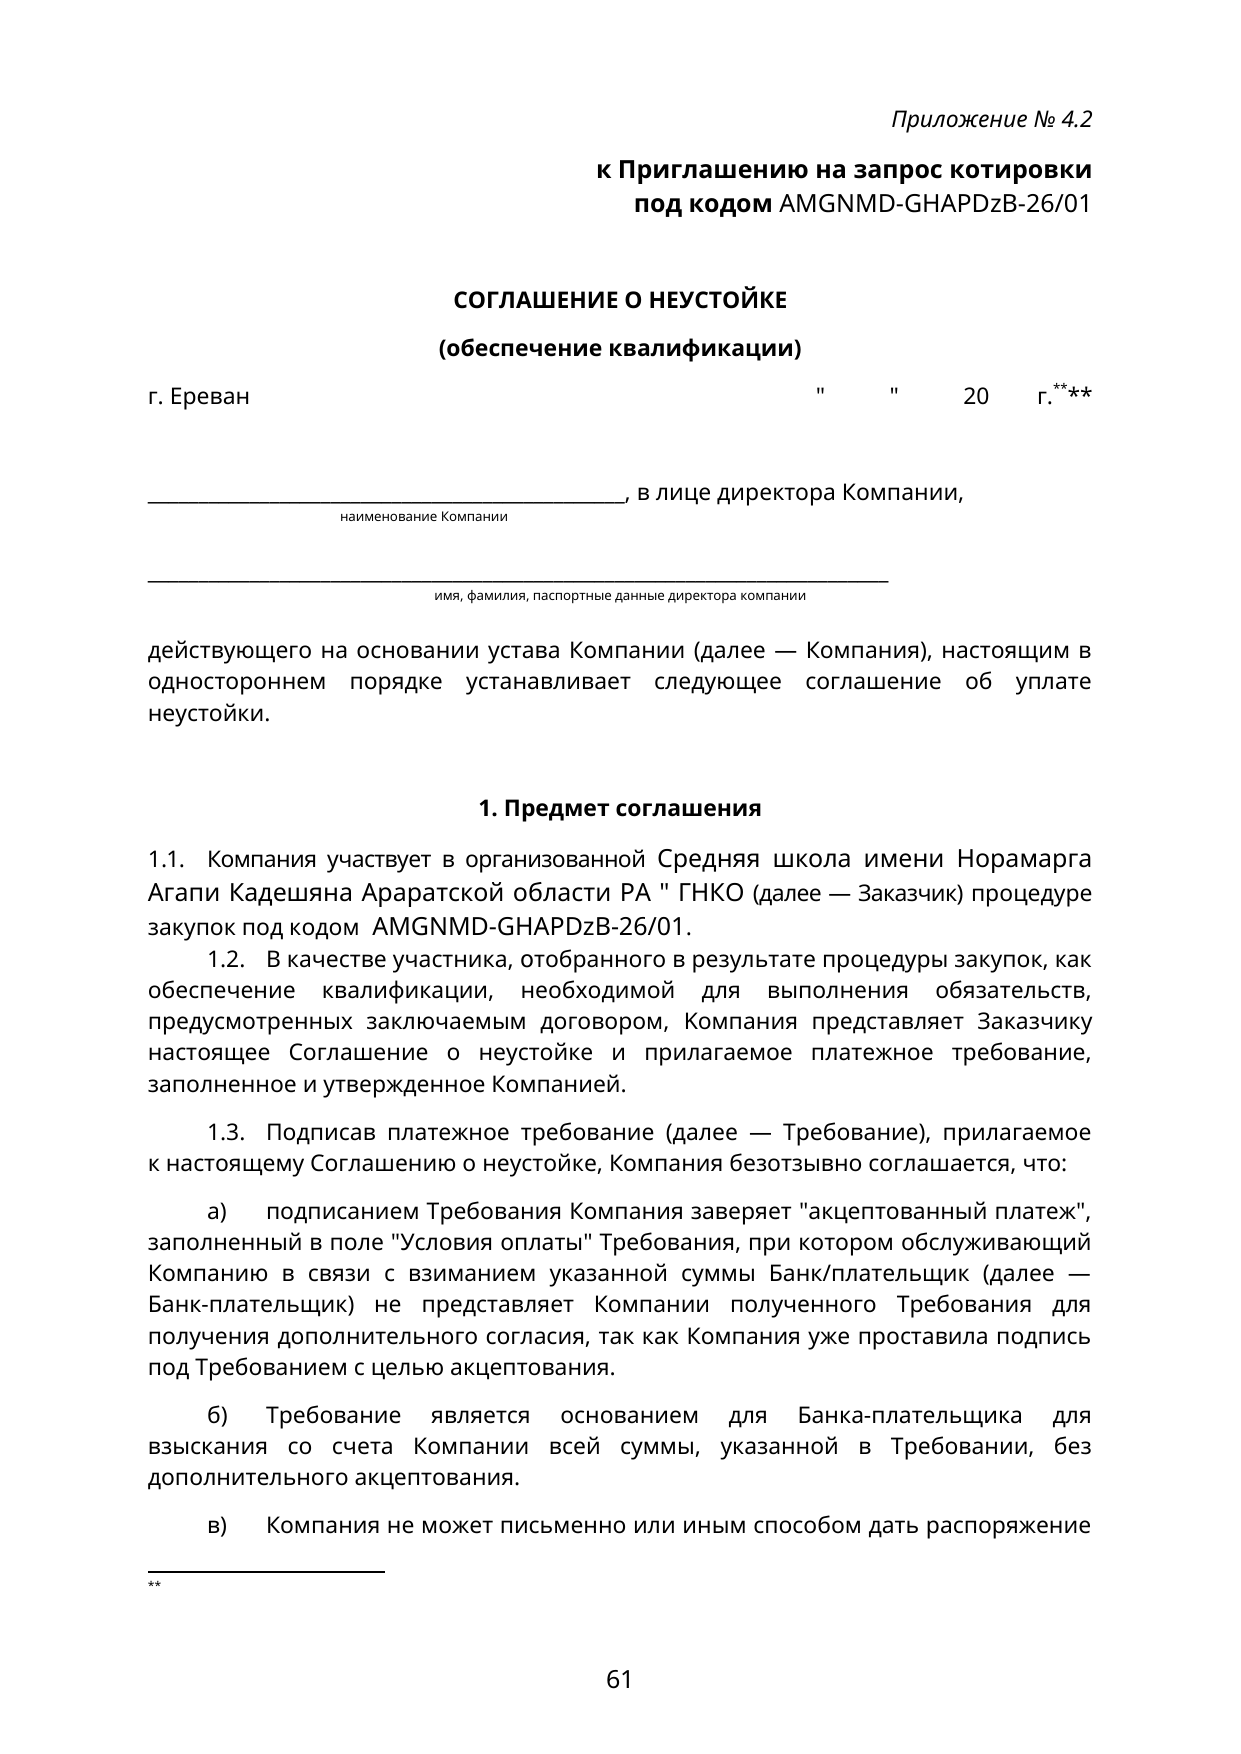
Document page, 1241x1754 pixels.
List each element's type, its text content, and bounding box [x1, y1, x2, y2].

text Приложение № 4.2 [148, 103, 1092, 135]
text 1.2. В качестве участника, օтобранного в результате процедуры закупок, как обеспечение квалификации, необходимой для выполнения обязательств, предусмотренных заключаемым договором, Kомпания представляет Заказчику настоящее Соглашение о неустойке и прилагаемое платежное требование, заполненное и утвержденное Компанией. [148, 942, 1092, 1099]
table_header " " 20 г.** [635, 380, 1104, 428]
text _________________________________________________________________________ [148, 555, 1092, 586]
text имя, фамилия, паспортные данные директора компании [148, 586, 1092, 617]
text 1.3. Подписав платежное требование (далее — Требование), прилагаемое к настоящему Соглашению о неустойке, Компания безотзывно соглашается, что: [148, 1115, 1092, 1178]
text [148, 1509, 1092, 1540]
text СОГЛАШЕНИЕ О НЕУСТОЙКЕ [148, 284, 1092, 315]
table_header г. Ереван [136, 380, 635, 428]
text (обеспечение квалификации) [148, 332, 1092, 363]
text наименование Компании [340, 507, 1092, 538]
text _______________________________________________, в лице директора Компании, [148, 476, 1092, 507]
text действующего на основании устава Компании (далее — Компания), настоящим в одностороннем порядке устанавливает следующее соглашение об уплате неустойки. [148, 634, 1092, 728]
text б) Требование является основанием для Банка-плательщика для взыскания со счета Компании всей суммы, указанной в Требовании, без дополнительного акцептования. [148, 1399, 1092, 1492]
text 1. Предмет соглашения [148, 792, 1092, 824]
text 1.1. Компания участвует в организованной Средняя школа имени Норамарга Агапи Кадешяна Араратской области РА " ГНКО (далее — Заказчик) процедуре закупок под кодом AMGNMD-GHAPDzB-26/01. [148, 840, 1092, 942]
text а) подписанием Требования Компания заверяет "акцептованный платеж", заполненный в поле "Условия оплаты" Требования, при котором обслуживающий Компанию в связи с взиманием указанной суммы Банк/плательщик (далее — Банк-плательщик) не представляет Компании полученного Требования для получения дополнительного согласия, так как Компания уже проставила подпись под Требованием с целью акцептования. [148, 1194, 1092, 1382]
text к Приглашению на запрос котировки под кодом AMGNMD-GHAPDzB-26/01 [148, 151, 1092, 219]
